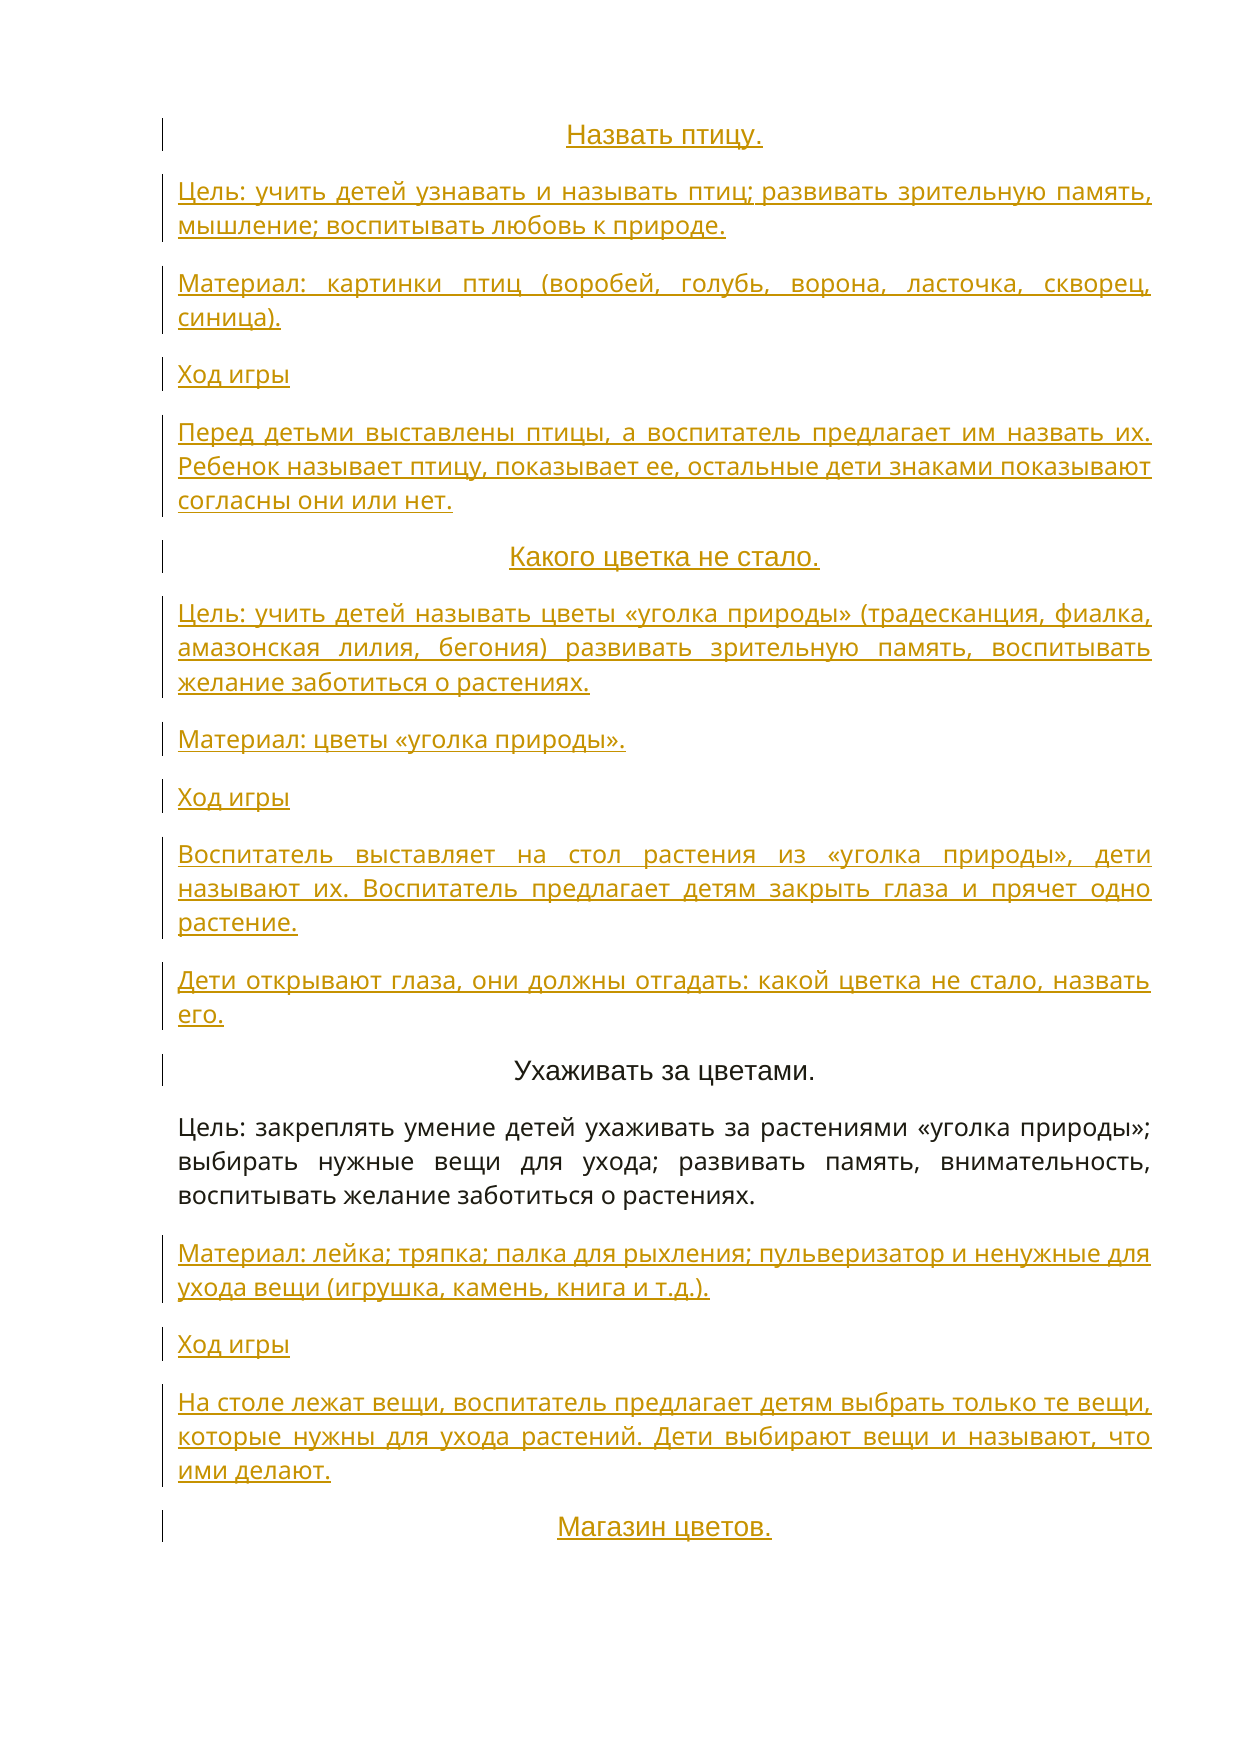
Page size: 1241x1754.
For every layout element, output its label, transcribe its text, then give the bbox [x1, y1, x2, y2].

text Цель: закреплять умение детей ухаживать за растениями «уголка природы»; выбирать нужные вещи для ухода; развивать память, внимательность, воспитывать желание заботиться о растениях. [177, 1110, 1152, 1212]
text Ухаживать за цветами. [177, 1054, 1152, 1086]
